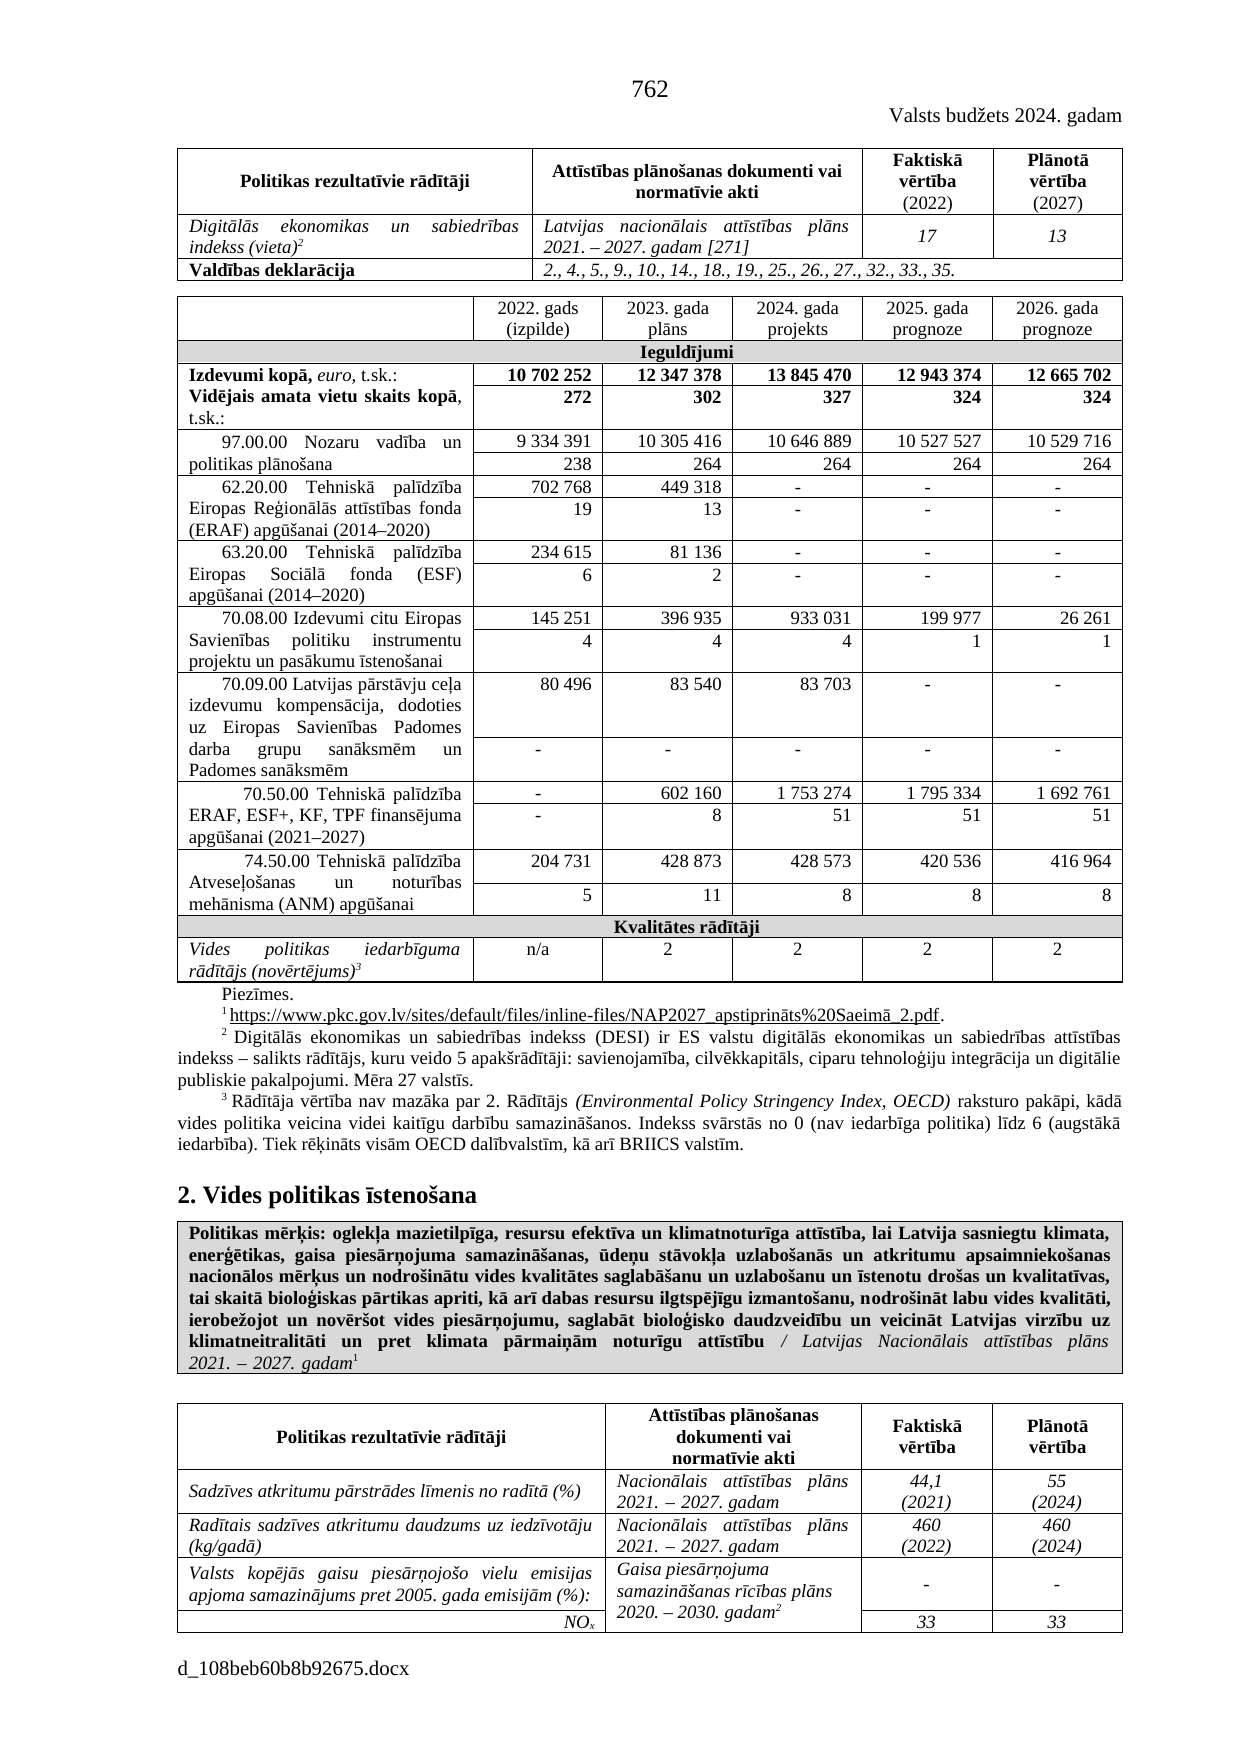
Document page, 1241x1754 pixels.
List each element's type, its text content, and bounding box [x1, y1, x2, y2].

table_cell - [993, 738, 1122, 781]
table_cell 234 615 [474, 541, 602, 563]
table_cell 2 [993, 938, 1122, 981]
text 2 Digitālās ekonomikas un sabiedrības indekss (DESI) ir ES valstu digitālās ekonomikas un sabiedrības attīstības indekss – salikts rādītājs, kuru veido 5 apakšrādītāji: savienojamība, cilvēkkapitāls, ciparu tehnoloģiju integrācija un digitālie publiskie pakalpojumi. Mēra 27 valstīs. [177, 1026, 1122, 1090]
table_cell 933 031 [733, 607, 862, 628]
table_cell 10 702 252 [474, 364, 602, 385]
table_cell 428 873 [603, 850, 732, 883]
table_cell 264 [603, 453, 732, 474]
table_cell 460 (2022) [862, 1514, 992, 1557]
table_cell Ieguldījumi [178, 341, 1122, 362]
table_header 2025. gada prognoze [863, 297, 992, 340]
table_cell Attīstības plānošanas dokumenti vai normatīvie akti [533, 149, 862, 213]
table_cell 145 251 [474, 607, 602, 628]
table_header Faktiskā vērtība [862, 1404, 992, 1469]
table_cell n/a [474, 938, 602, 981]
table_cell 12 347 378 [603, 364, 732, 385]
table_cell 97.00.00 Nozaru vadība un politikas plānošana [178, 430, 473, 474]
table_cell - [862, 1558, 992, 1609]
table_cell Izdevumi kopā, euro, t.sk.: Vidējais amata vietu skaits kopā, t.sk.: [178, 364, 473, 429]
table_cell NOx [178, 1611, 605, 1632]
table_cell - [993, 673, 1122, 737]
table_cell Digitālās ekonomikas un sabiedrības indekss (vieta)2 [178, 215, 532, 258]
table_cell Nacionālais attīstības plāns 2021. – 2027. gadam [606, 1470, 861, 1513]
table_cell 26 261 [993, 607, 1122, 628]
table_cell 204 731 [474, 850, 602, 883]
table_cell 2 [603, 938, 732, 981]
table_cell 1 [863, 630, 992, 672]
text 2. Vides politikas īstenošana [177, 1180, 1122, 1209]
table_cell 70.50.00 Tehniskā palīdzība ERAF, ESF+, KF, TPF finansējuma apgūšanai (2021–2027) [178, 782, 473, 849]
table_cell 264 [733, 453, 862, 474]
table_cell - [733, 738, 862, 781]
table_cell 324 [863, 386, 992, 429]
table_header Plānotā vērtība [993, 1404, 1122, 1469]
table_cell 1 753 274 [733, 782, 862, 803]
table_cell 1 [993, 630, 1122, 672]
table_cell - [474, 738, 602, 781]
table_cell 2 [863, 938, 992, 981]
table_header Attīstības plānošanas dokumenti vai normatīvie akti [606, 1404, 861, 1469]
table_cell Kvalitātes rādītāji [178, 916, 1122, 937]
table_cell 74.50.00 Tehniskā palīdzība Atveseļošanas un noturības mehānisma (ANM) apgūšanai [178, 850, 473, 914]
table_cell 324 [993, 386, 1122, 429]
table_cell 44,1 (2021) [862, 1470, 992, 1513]
table_cell 199 977 [863, 607, 992, 628]
table_cell Vides politikas iedarbīguma rādītājs (novērtējums)3 [178, 938, 473, 981]
table_cell Valdības deklarācija [178, 259, 532, 280]
table_cell 83 703 [733, 673, 862, 737]
table_cell 70.09.00 Latvijas pārstāvju ceļa izdevumu kompensācija, dodoties uz Eiropas Savienības Padomes darba grupu sanāksmēm un Padomes sanāksmēm [178, 673, 473, 781]
table_cell - [474, 804, 602, 849]
table_cell Valsts kopējās gaisu piesārņojošo vielu emisijas apjoma samazinājums pret 2005. gada emisijām (%): [178, 1558, 605, 1609]
table_cell - [863, 476, 992, 497]
table_cell 10 527 527 [863, 430, 992, 452]
table_cell Latvijas nacionālais attīstības plāns 2021. – 2027. gadam [271] [533, 215, 862, 258]
table_cell 10 646 889 [733, 430, 862, 452]
table_cell 8 [603, 804, 732, 849]
table_cell 6 [474, 564, 602, 606]
table_cell 327 [733, 386, 862, 429]
table_cell 602 160 [603, 782, 732, 803]
table_cell - [863, 673, 992, 737]
table_cell - [863, 564, 992, 606]
table_cell 1 692 761 [993, 782, 1122, 803]
table_cell Nacionālais attīstības plāns 2021. – 2027. gadam [606, 1514, 861, 1557]
table_header [178, 297, 473, 340]
table_cell 51 [863, 804, 992, 849]
table_cell - [603, 738, 732, 781]
table_cell 33 (2021) [862, 1611, 992, 1632]
table_cell 2., 4., 5., 9., 10., 14., 18., 19., 25., 26., 27., 32., 33., 35. [533, 259, 1122, 280]
table_cell - [993, 564, 1122, 606]
table_cell 2 [733, 938, 862, 981]
table_cell 420 536 [863, 850, 992, 883]
table_cell 33 (2025) [993, 1611, 1122, 1632]
table_cell 264 [993, 453, 1122, 474]
table_cell - [733, 541, 862, 563]
table_cell 12 943 374 [863, 364, 992, 385]
table_cell Sadzīves atkritumu pārstrādes līmenis no radītā (%) [178, 1470, 605, 1513]
table_cell 80 496 [474, 673, 602, 737]
table_cell Radītais sadzīves atkritumu daudzums uz iedzīvotāju (kg/gadā) [178, 1514, 605, 1557]
table_cell 12 665 702 [993, 364, 1122, 385]
table_cell 17 [863, 215, 993, 258]
table_cell 302 [603, 386, 732, 429]
table_cell 13 [994, 215, 1122, 258]
table_cell 83 540 [603, 673, 732, 737]
table_cell Plānotā vērtība (2027) [994, 149, 1122, 213]
text 3 Rādītāja vērtība nav mazāka par 2. Rādītājs (Environmental Policy Stringency Index, OECD) raksturo pakāpi, kādā vides politika veicina videi kaitīgu darbību samazināšanos. Indekss svārstās no 0 (nav iedarbīga politika) līdz 6 (augstākā iedarbība). Tiek rēķināts visām OECD dalībvalstīm, kā arī BRIICS valstīm. [177, 1090, 1122, 1155]
table_cell - [993, 1558, 1122, 1609]
table_cell - [474, 782, 602, 803]
table_cell 62.20.00 Tehniskā palīdzība Eiropas Reģionālās attīstības fonda (ERAF) apgūšanai (2014–2020) [178, 476, 473, 540]
table_cell 51 [733, 804, 862, 849]
table_cell 8 [993, 884, 1122, 914]
table_cell 702 768 [474, 476, 602, 497]
table_header 2022. gads (izpilde) [474, 297, 602, 340]
table_cell 5 [474, 884, 602, 914]
table_cell 449 318 [603, 476, 732, 497]
table_cell 2 [603, 564, 732, 606]
table_cell 460 (2024) [993, 1514, 1122, 1557]
table_cell 8 [863, 884, 992, 914]
table_header 2024. gada projekts [733, 297, 862, 340]
table_cell Faktiskā vērtība (2022) [863, 149, 993, 213]
table_cell 81 136 [603, 541, 732, 563]
table_header 2023. gada plāns [603, 297, 732, 340]
table_header Politikas rezultatīvie rādītāji [178, 1404, 605, 1469]
text Piezīmes. [177, 983, 1122, 1004]
table_cell 4 [474, 630, 602, 672]
table_cell 238 [474, 453, 602, 474]
table_cell - [993, 476, 1122, 497]
table_cell 13 [603, 498, 732, 540]
table_cell - [733, 476, 862, 497]
table_cell 8 [733, 884, 862, 914]
table_cell - [993, 541, 1122, 563]
table_cell 1 795 334 [863, 782, 992, 803]
table_header 2026. gada prognoze [993, 297, 1122, 340]
table_cell - [863, 541, 992, 563]
table_cell - [733, 564, 862, 606]
table_cell 9 334 391 [474, 430, 602, 452]
table_cell 272 [474, 386, 602, 429]
table_cell 55 (2024) [993, 1470, 1122, 1513]
table_cell 11 [603, 884, 732, 914]
table_cell - [993, 498, 1122, 540]
table_cell Gaisa piesārņojuma samazināšanas rīcības plāns 2020. – 2030. gadam2 [606, 1558, 861, 1632]
table_cell - [863, 498, 992, 540]
table_cell 264 [863, 453, 992, 474]
table_cell 10 305 416 [603, 430, 732, 452]
table_cell 4 [603, 630, 732, 672]
table_cell 19 [474, 498, 602, 540]
table_cell 51 [993, 804, 1122, 849]
table_cell 416 964 [993, 850, 1122, 883]
text 1 https://www.pkc.gov.lv/sites/default/files/inline-files/NAP2027_apstiprināts%20Saeimā_2.pdf. [177, 1004, 1122, 1026]
table_cell 396 935 [603, 607, 732, 628]
table_cell - [733, 498, 862, 540]
table_cell 13 845 470 [733, 364, 862, 385]
table_header Politikas mērķis: oglekļa mazietilpīga, resursu efektīva un klimatnoturīga attīstība, lai Latvija sasniegtu klimata, enerģētikas, gaisa piesārņojuma samazināšanas, ūdeņu stāvokļa uzlabošanās un atkritumu apsaimniekošanas nacionālos mērķus un nodrošinātu vides kvalitātes saglabāšanu un uzlabošanu un īstenotu drošas un kvalitatīvas, tai skaitā bioloģiskas pārtikas apriti, kā arī dabas resursu ilgtspējīgu izmantošanu, nodrošināt labu vides kvalitāti, ierobežojot un novēršot vides piesārņojumu, saglabāt bioloģisko daudzveidību un veicināt Latvijas virzību uz klimatneitralitāti un pret klimata pārmaiņām noturīgu attīstību / Latvijas Nacionālais attīstības plāns 2021. – 2027. gadam1 [178, 1222, 1122, 1373]
table_cell 4 [733, 630, 862, 672]
table_cell Politikas rezultatīvie rādītāji [178, 149, 532, 213]
table_cell 10 529 716 [993, 430, 1122, 452]
table_cell 70.08.00 Izdevumi citu Eiropas Savienības politiku instrumentu projektu un pasākumu īstenošanai [178, 607, 473, 672]
table_cell 428 573 [733, 850, 862, 883]
table_cell - [863, 738, 992, 781]
table_cell 63.20.00 Tehniskā palīdzība Eiropas Sociālā fonda (ESF) apgūšanai (2014–2020) [178, 541, 473, 606]
